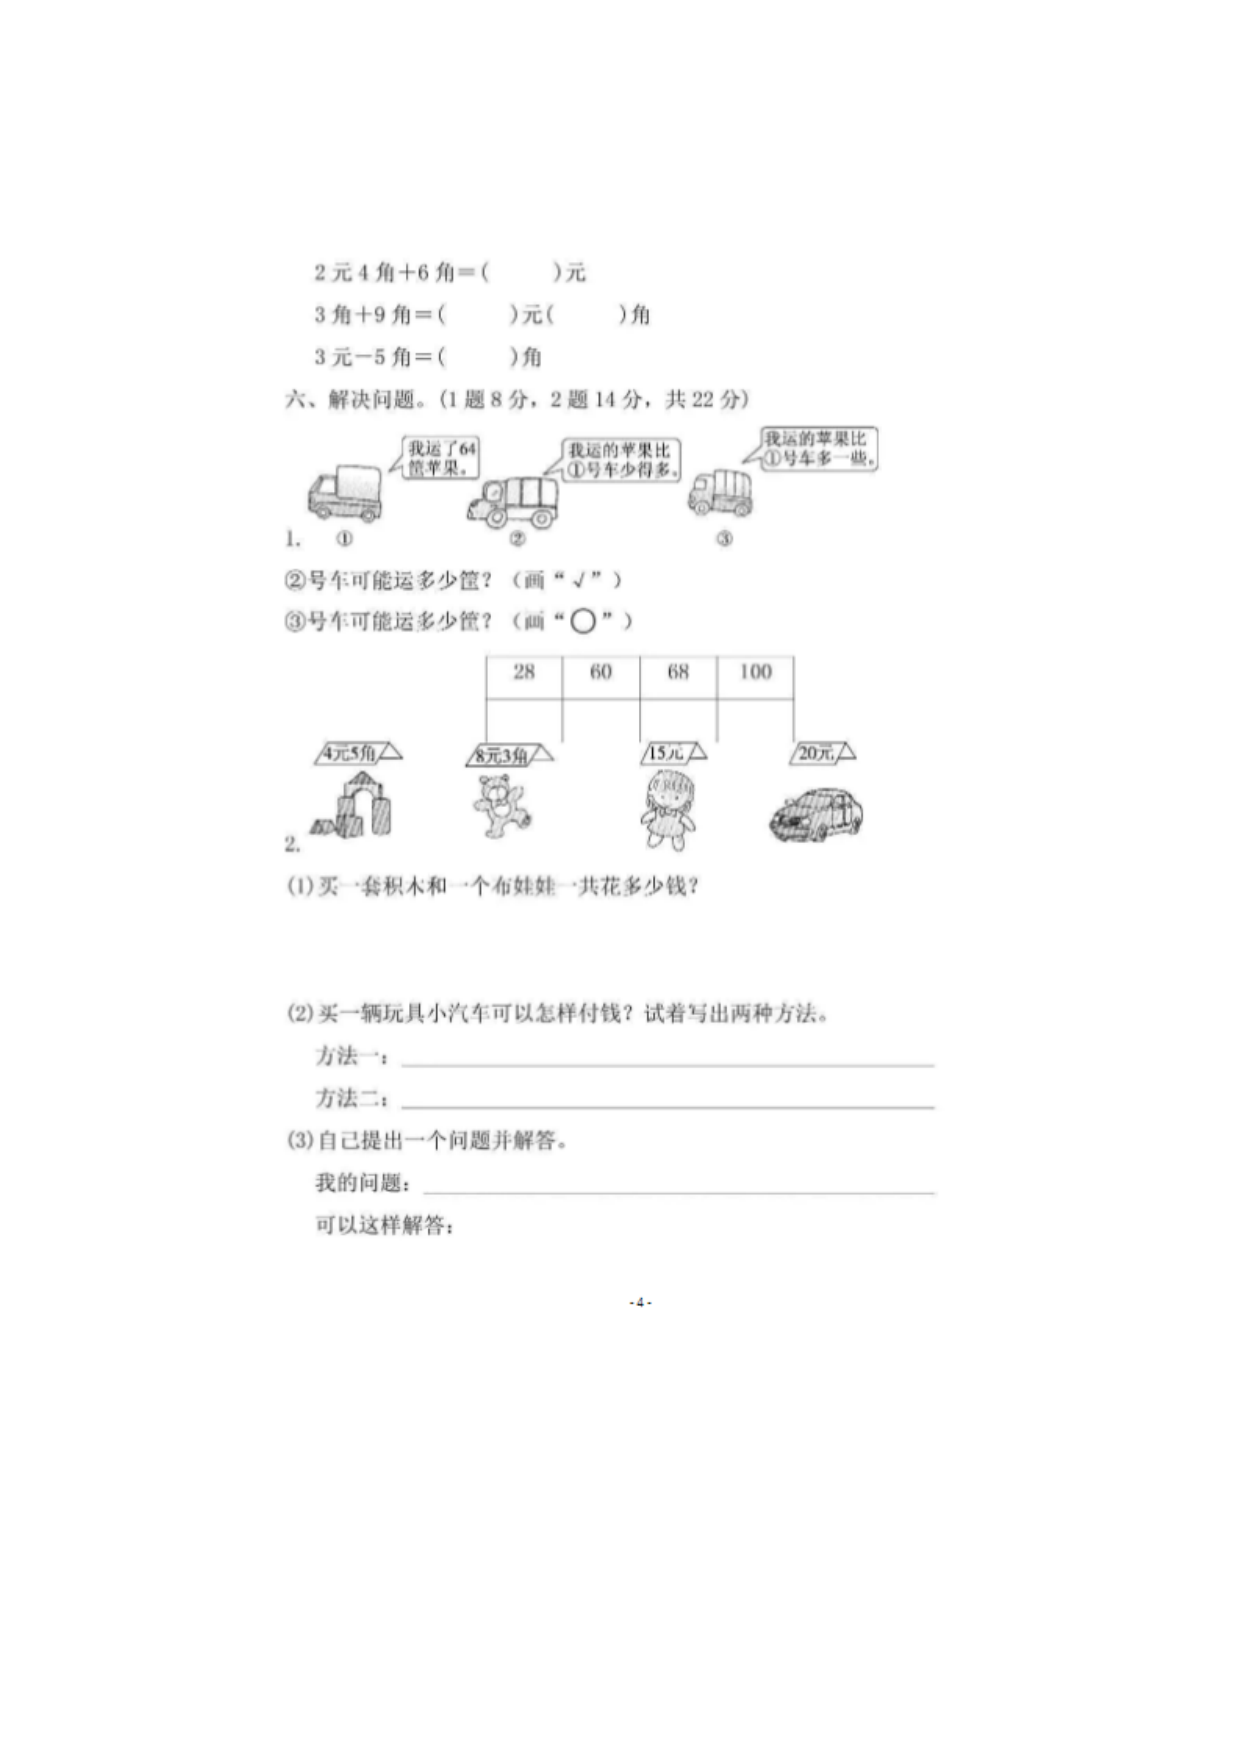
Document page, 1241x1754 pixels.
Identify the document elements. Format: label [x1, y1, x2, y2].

picture [247, 162, 993, 1334]
